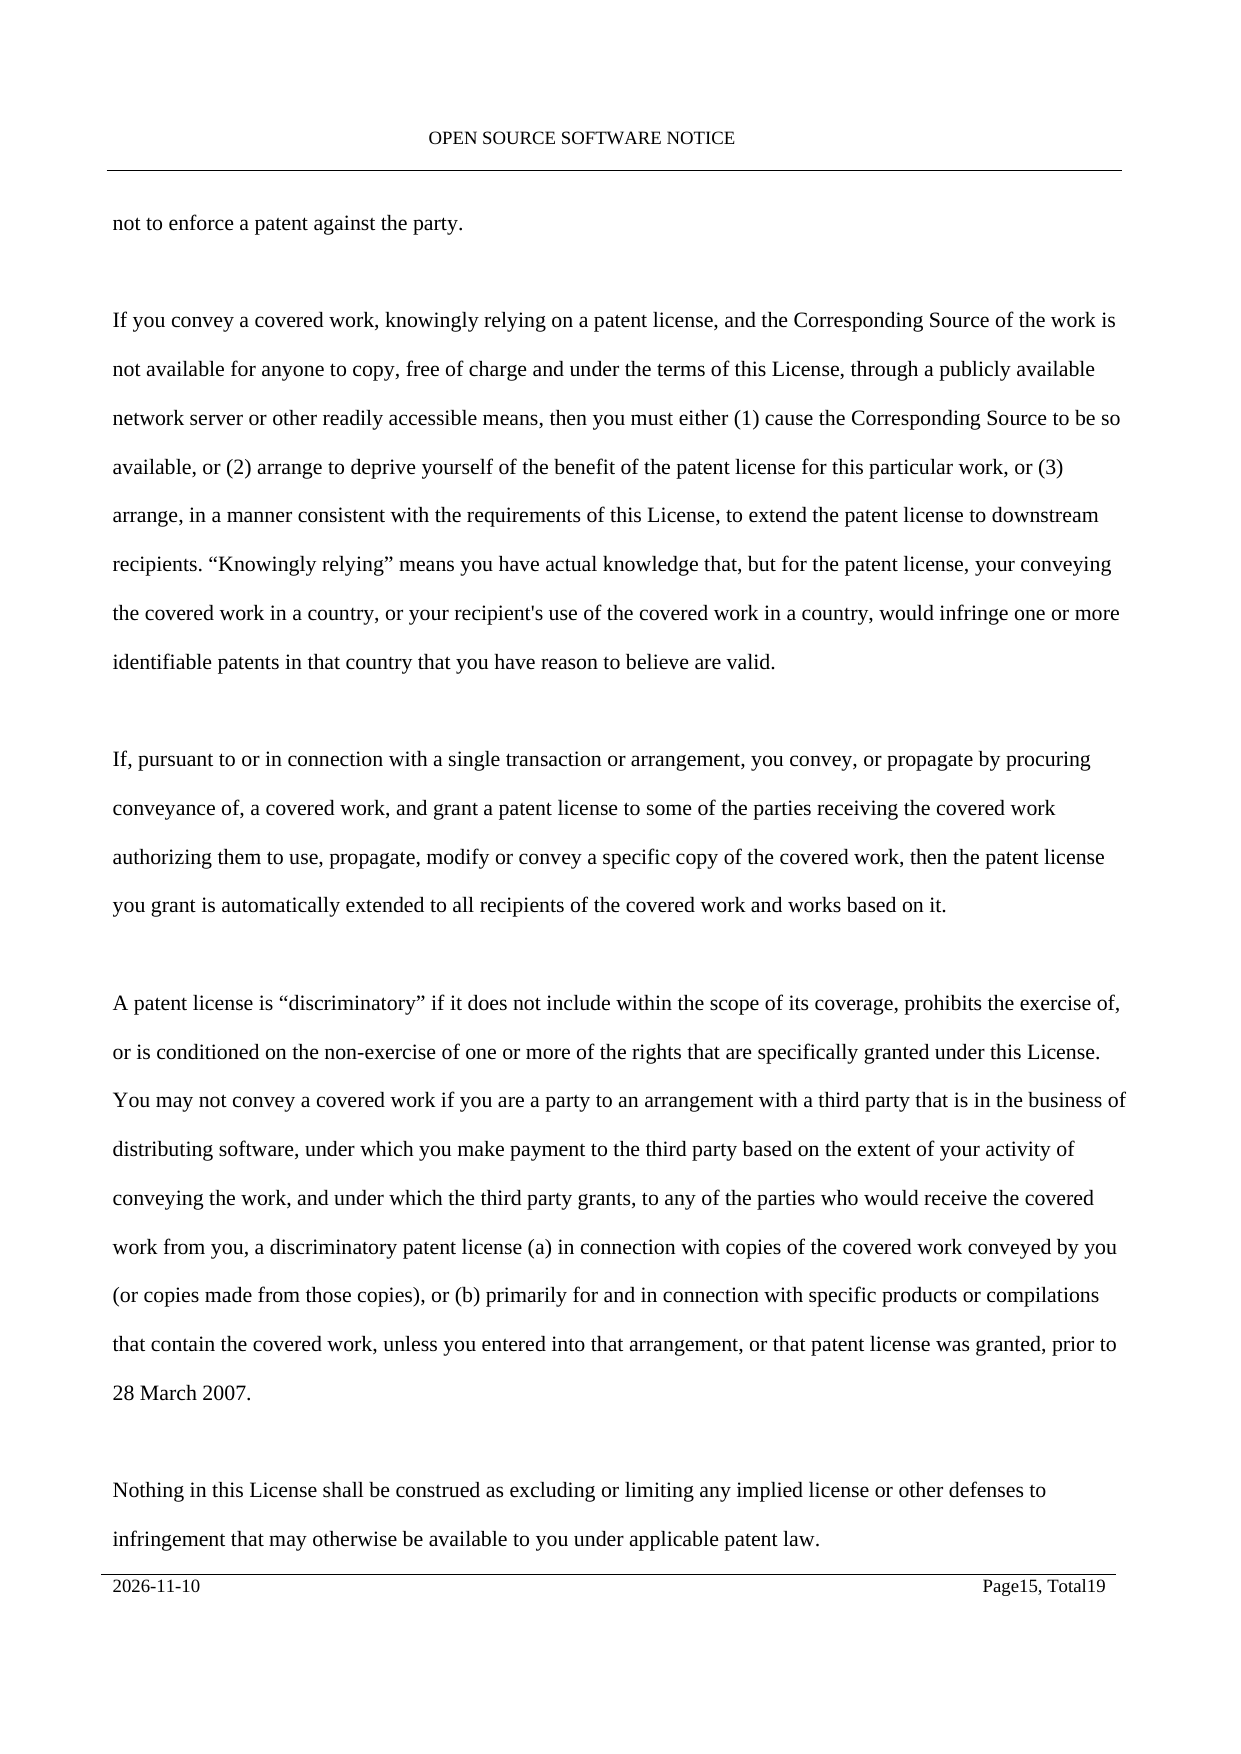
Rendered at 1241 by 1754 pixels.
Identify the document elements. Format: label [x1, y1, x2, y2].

text [112, 206, 1128, 1555]
